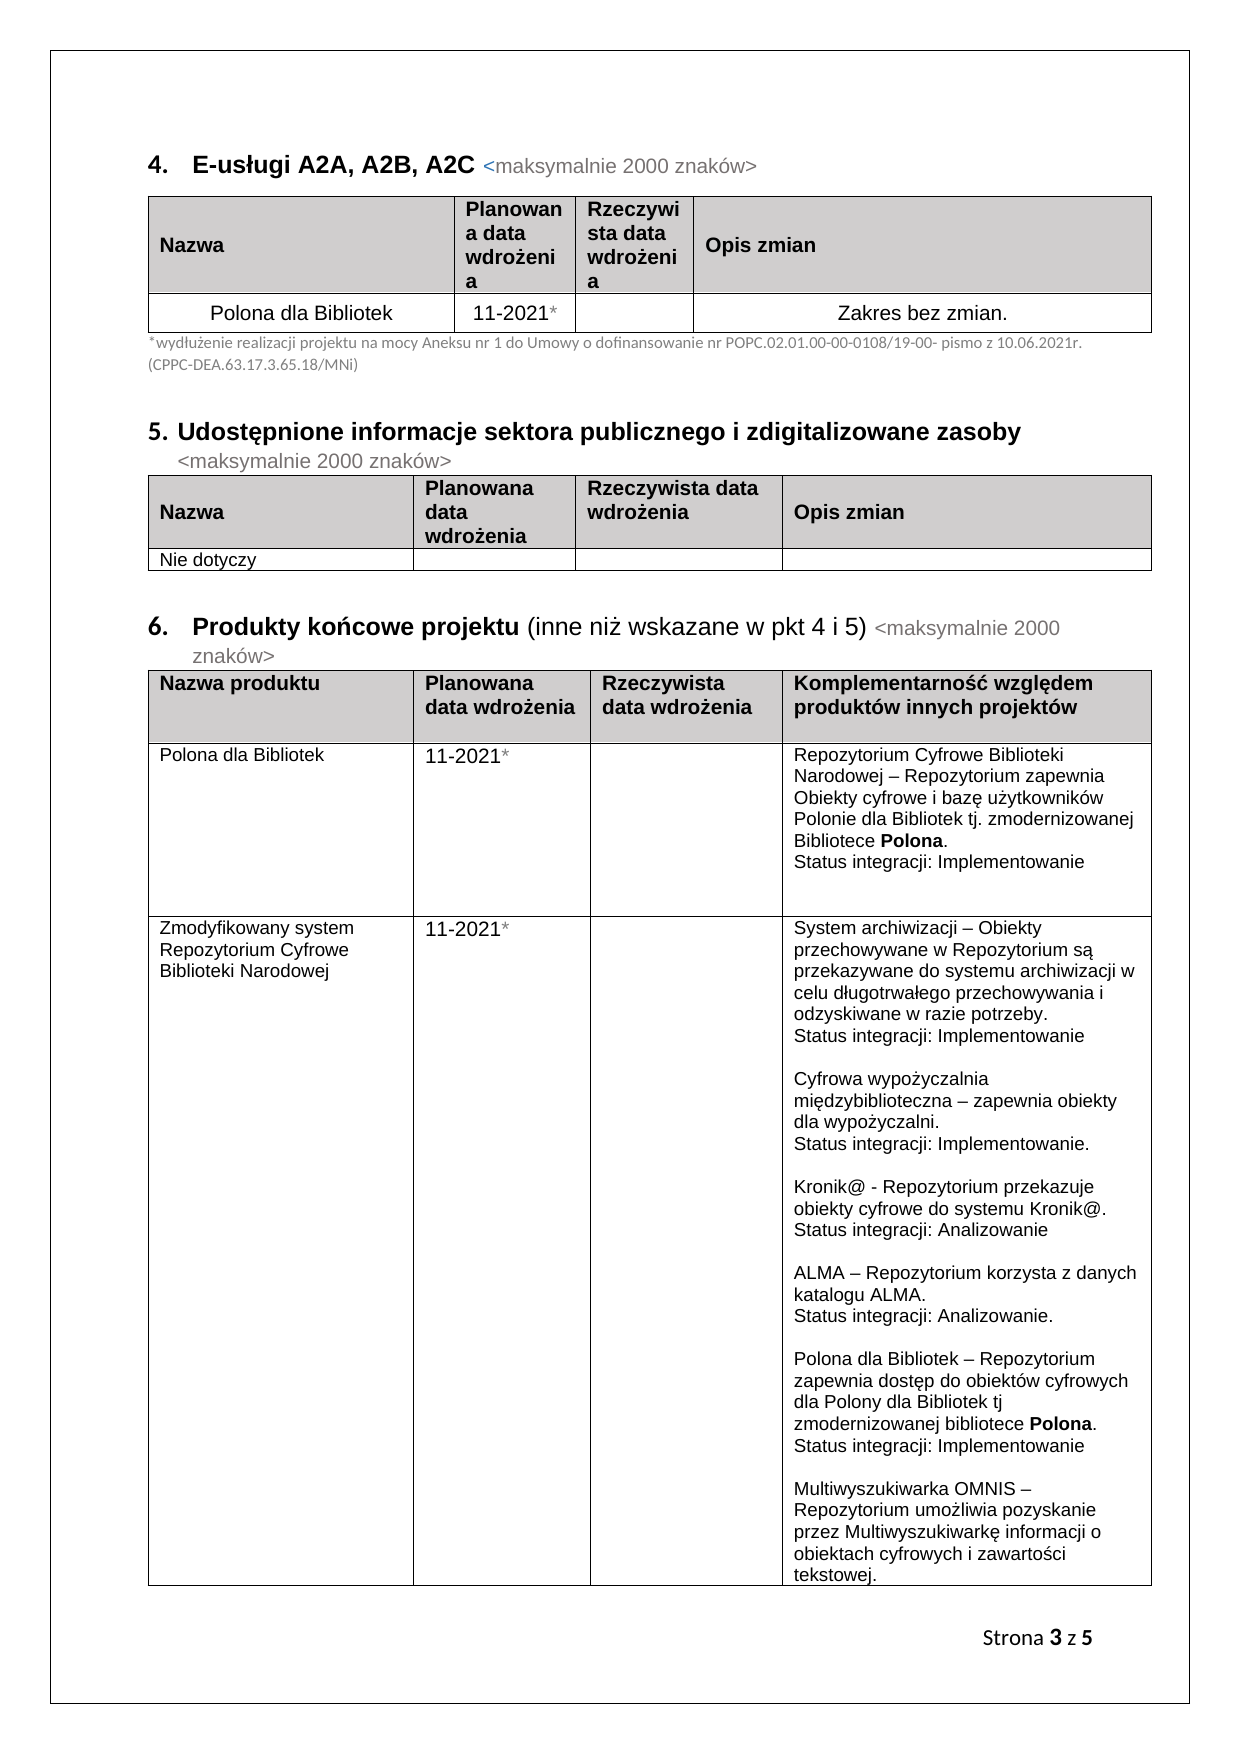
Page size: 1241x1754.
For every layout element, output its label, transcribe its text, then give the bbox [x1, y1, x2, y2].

table_header Rzeczywista data wdrożenia [576, 476, 782, 548]
table_cell Polona dla Bibliotek [149, 294, 454, 332]
table_cell [576, 294, 693, 332]
table_header Nazwa produktu [149, 671, 413, 742]
subtitle E-usługi A2A, A2B, A2C <maksymalnie 2000 znaków> [148, 147, 1093, 181]
table_header Opis zmian [694, 197, 1151, 292]
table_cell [783, 917, 1151, 1585]
table_cell [591, 744, 782, 916]
table_header Rzeczywista data wdrożenia [591, 671, 782, 742]
table_header Rzeczywista data wdrożenia [576, 197, 693, 292]
table_cell 11-2021* [455, 294, 575, 332]
table_cell 11-2021* [414, 744, 590, 916]
subtitle Udostępnione informacje sektora publicznego i zdigitalizowane zasoby <maksymalnie 2000 znaków> [148, 414, 1093, 473]
table_cell [414, 549, 575, 570]
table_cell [149, 917, 413, 1585]
table_header Planowana data wdrożenia [455, 197, 575, 292]
table_header Opis zmian [783, 476, 1151, 548]
table_header Planowana data wdrożenia [414, 671, 590, 742]
table_cell [576, 549, 782, 570]
table_header Komplementarność względem produktów innych projektów [783, 671, 1151, 742]
table_cell [591, 917, 782, 1585]
table_cell Repozytorium Cyfrowe Biblioteki Narodowej – Repozytorium zapewnia Obiekty cyfrowe i bazę użytkowników Polonie dla Bibliotek tj. zmodernizowanej Bibliotece Polona. Status integracji: Implementowanie [783, 744, 1151, 916]
subtitle *wydłużenie realizacji projektu na mocy Aneksu nr 1 do Umowy o dofinansowanie nr POPC.02.01.00-00-0108/19-00- pismo z 10.06.2021r. (CPPC-DEA.63.17.3.65.18/MNi).racyj3.17.3.18.38.WM) [148, 333, 1093, 375]
subtitle Produkty końcowe projektu (inne niż wskazane w pkt 4 i 5) <maksymalnie 2000 znaków> [148, 609, 1093, 668]
table_header Nazwa [149, 197, 454, 292]
table_header Nazwa [149, 476, 413, 548]
table_cell [783, 549, 1151, 570]
table_cell Nie dotyczy [149, 549, 413, 570]
table_header Planowana data wdrożenia [414, 476, 575, 548]
table_cell 11-2021* [414, 917, 590, 1585]
table_cell Polona dla Bibliotek [149, 744, 413, 916]
table_cell Zakres bez zmian. [694, 294, 1151, 332]
